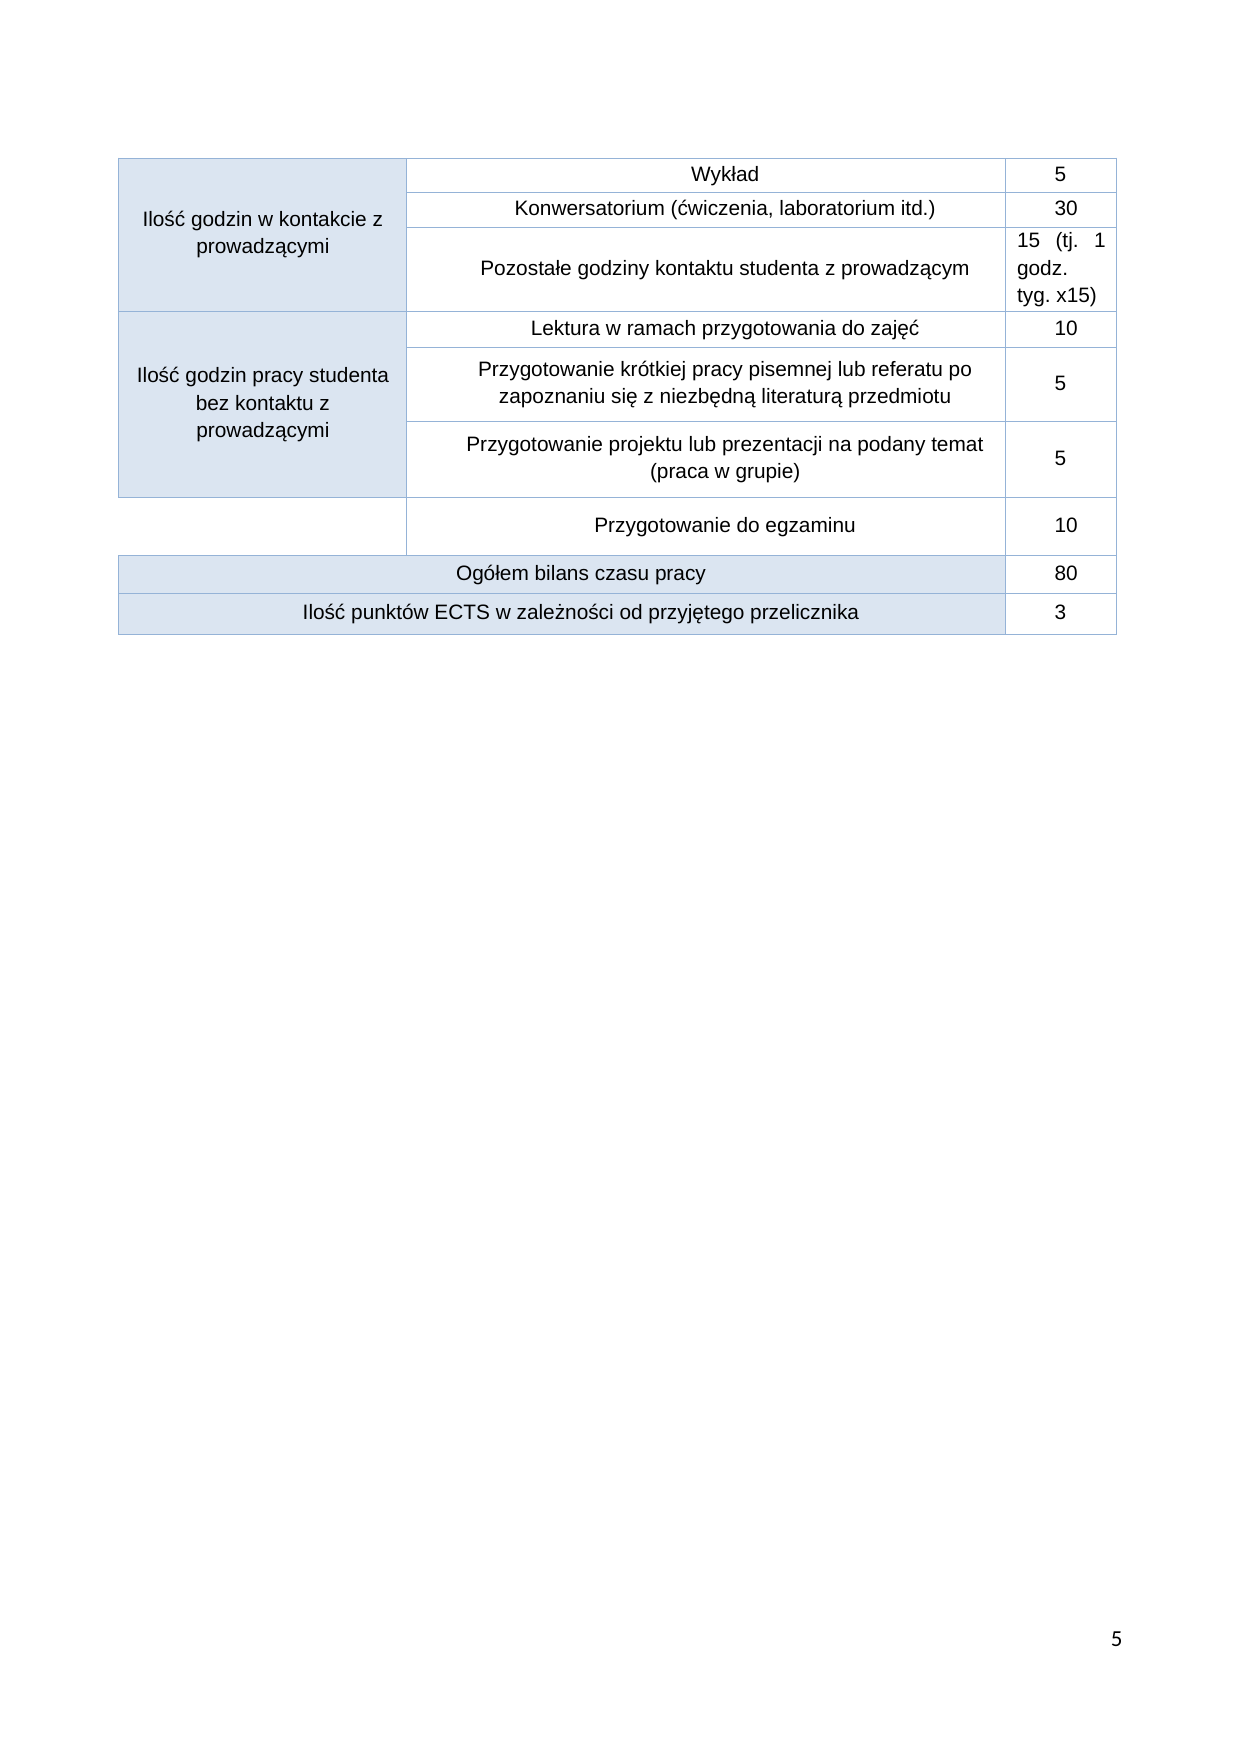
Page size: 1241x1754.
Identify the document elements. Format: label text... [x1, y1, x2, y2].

table_cell Przygotowanie projektu lub prezentacji na podany temat (praca w grupie) [407, 422, 1005, 497]
table_cell 80 [1006, 556, 1116, 593]
table_header Wykład [407, 159, 1005, 192]
table_cell 10 [1006, 312, 1116, 347]
table_cell 5 [1006, 348, 1116, 421]
table_cell 10 [1006, 498, 1116, 555]
table_cell Ilość godzin pracy studenta bez kontaktu z prowadzącymi [119, 312, 406, 497]
table_cell Ogółem bilans czasu pracy [119, 556, 1005, 593]
table_cell Konwersatorium (ćwiczenia, laboratorium itd.) [407, 193, 1005, 227]
table_cell Pozostałe godziny kontaktu studenta z prowadzącym [407, 228, 1005, 311]
table_cell 15 (tj. 1 godz. tyg. x15) [1006, 228, 1116, 311]
table_header Ilość godzin w kontakcie z prowadzącymi [119, 159, 406, 311]
table_cell Przygotowanie krótkiej pracy pisemnej lub referatu po zapoznaniu się z niezbędną literaturą przedmiotu [407, 348, 1005, 421]
table_cell 3 [1006, 594, 1116, 634]
table_cell Lektura w ramach przygotowania do zajęć [407, 312, 1005, 347]
table_header 5 [1006, 159, 1116, 192]
table_cell 5 [1006, 422, 1116, 497]
table_cell Przygotowanie do egzaminu [407, 498, 1005, 555]
table_cell Ilość punktów ECTS w zależności od przyjętego przelicznika [119, 594, 1005, 634]
table_cell 30 [1006, 193, 1116, 227]
